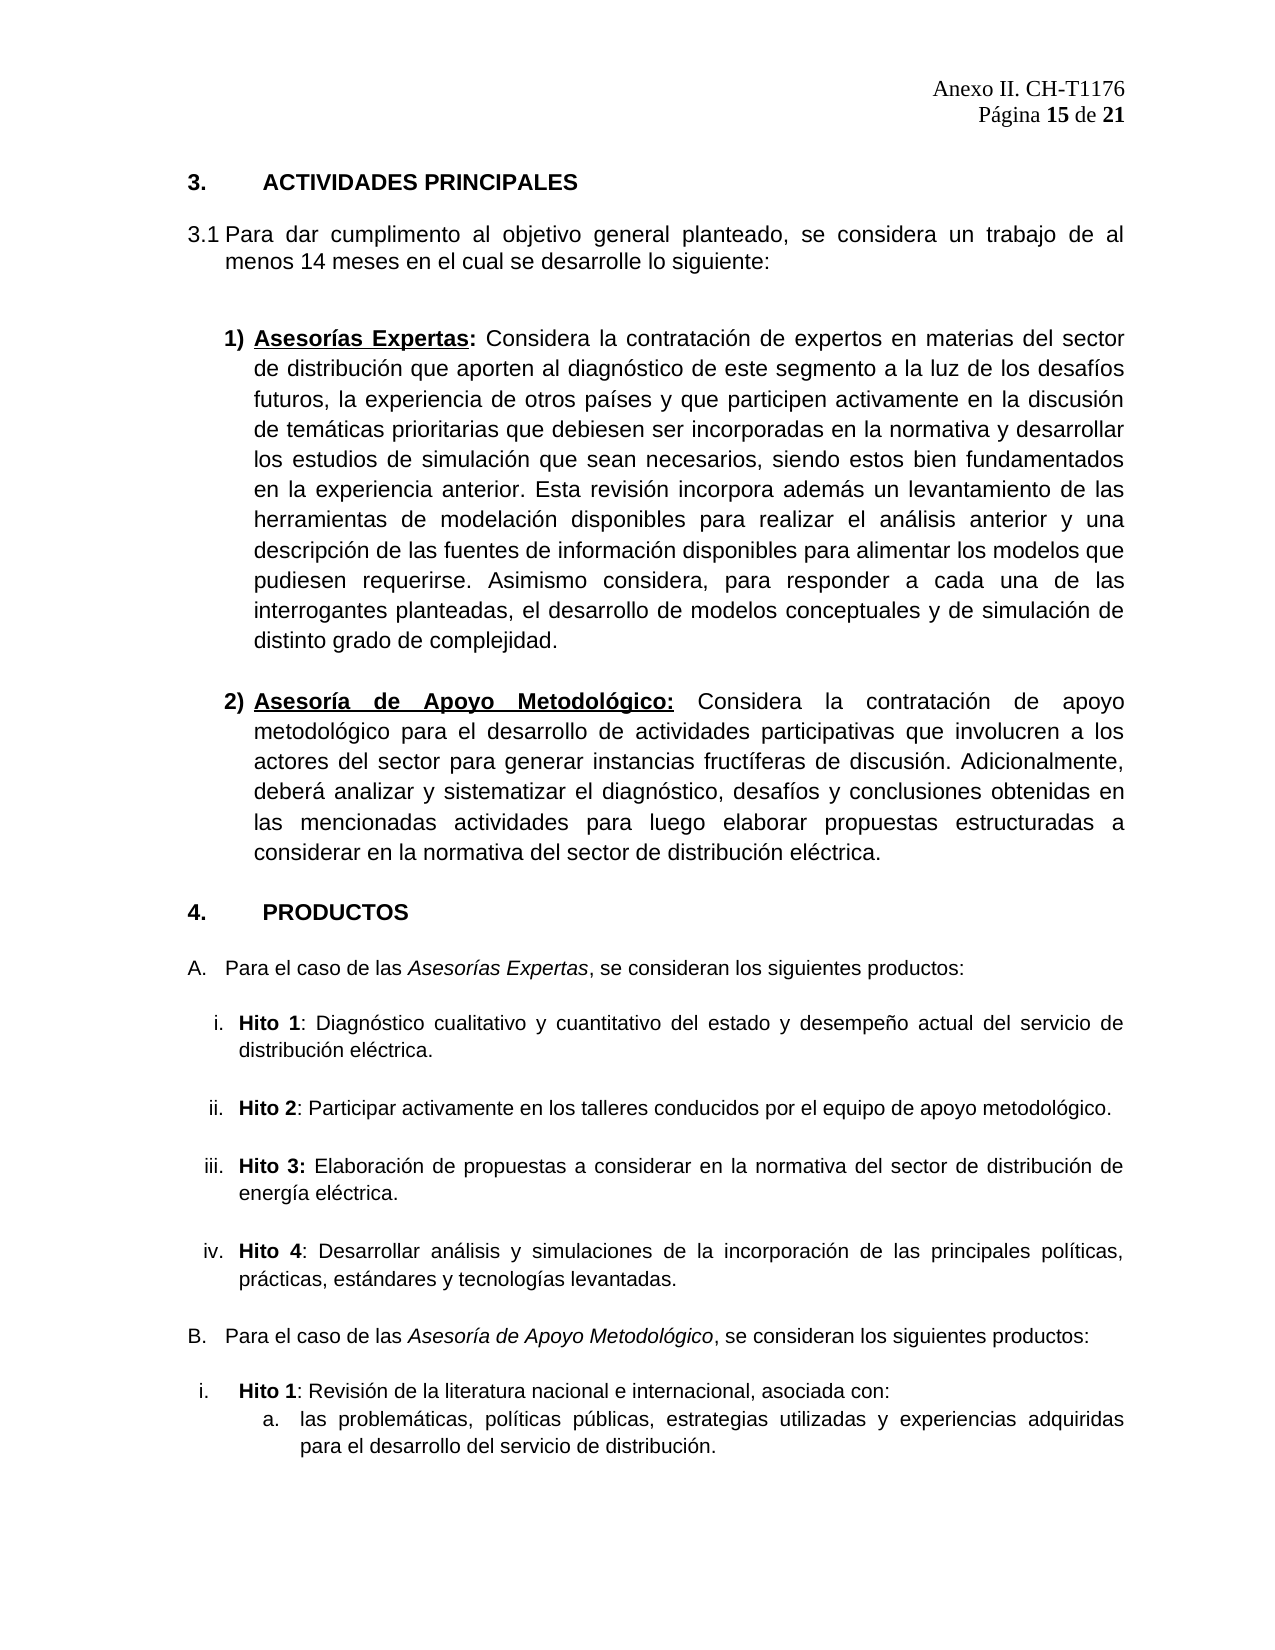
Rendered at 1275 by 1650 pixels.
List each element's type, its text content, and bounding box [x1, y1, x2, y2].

list PRODUCTOS [187, 899, 1125, 926]
list Hito 4: Desarrollar análisis y simulaciones de la incorporación de las principales políticas, prácticas, estándares y tecnologías levantadas. [224, 1239, 1125, 1290]
list Hito 1: Revisión de la literatura nacional e internacional, asociada con: [209, 1379, 1125, 1403]
list Para dar cumplimento al objetivo general planteado, se considera un trabajo de al menos 14 meses en el cual se desarrolle lo siguiente: [187, 221, 1125, 274]
list las problemáticas, políticas públicas, estrategias utilizadas y experiencias adquiridas para el desarrollo del servicio de distribución. [262, 1407, 1125, 1458]
list Hito 1: Diagnóstico cualitativo y cuantitativo del estado y desempeño actual del servicio de distribución eléctrica. [224, 1011, 1125, 1062]
list Hito 2: Participar activamente en los talleres conducidos por el equipo de apoyo metodológico. [224, 1096, 1125, 1120]
list Para el caso de las Asesorías Expertas, se consideran los siguientes productos: [187, 956, 1125, 980]
list Asesorías Expertas: Considera la contratación de expertos en materias del sector de distribución que aporten al diagnóstico de este segmento a la luz de los desafíos futuros, la experiencia de otros países y que participen activamente en la discusión de temáticas prioritarias que debiesen ser incorporadas en la normativa y desarrollar los estudios de simulación que sean necesarios, siendo estos bien fundamentados en la experiencia anterior. Esta revisión incorpora además un levantamiento de las herramientas de modelación disponibles para realizar el análisis anterior y una descripción de las fuentes de información disponibles para alimentar los modelos que pudiesen requerirse. Asimismo considera, para responder a cada una de las interrogantes planteadas, el desarrollo de modelos conceptuales y de simulación de distinto grado de complejidad. [224, 325, 1125, 654]
list Para el caso de las Asesoría de Apoyo Metodológico, se consideran los siguientes productos: [187, 1324, 1125, 1348]
list Asesoría de Apoyo Metodológico: Considera la contratación de apoyo metodológico para el desarrollo de actividades participativas que involucren a los actores del sector para generar instancias fructíferas de discusión. Adicionalmente, deberá analizar y sistematizar el diagnóstico, desafíos y conclusiones obtenidas en las mencionadas actividades para luego elaborar propuestas estructuradas a considerar en la normativa del sector de distribución eléctrica. [224, 688, 1125, 865]
list Hito 3: Elaboración de propuestas a considerar en la normativa del sector de distribución de energía eléctrica. [224, 1154, 1125, 1205]
list ACTIVIDADES PRINCIPALES [187, 169, 1125, 195]
